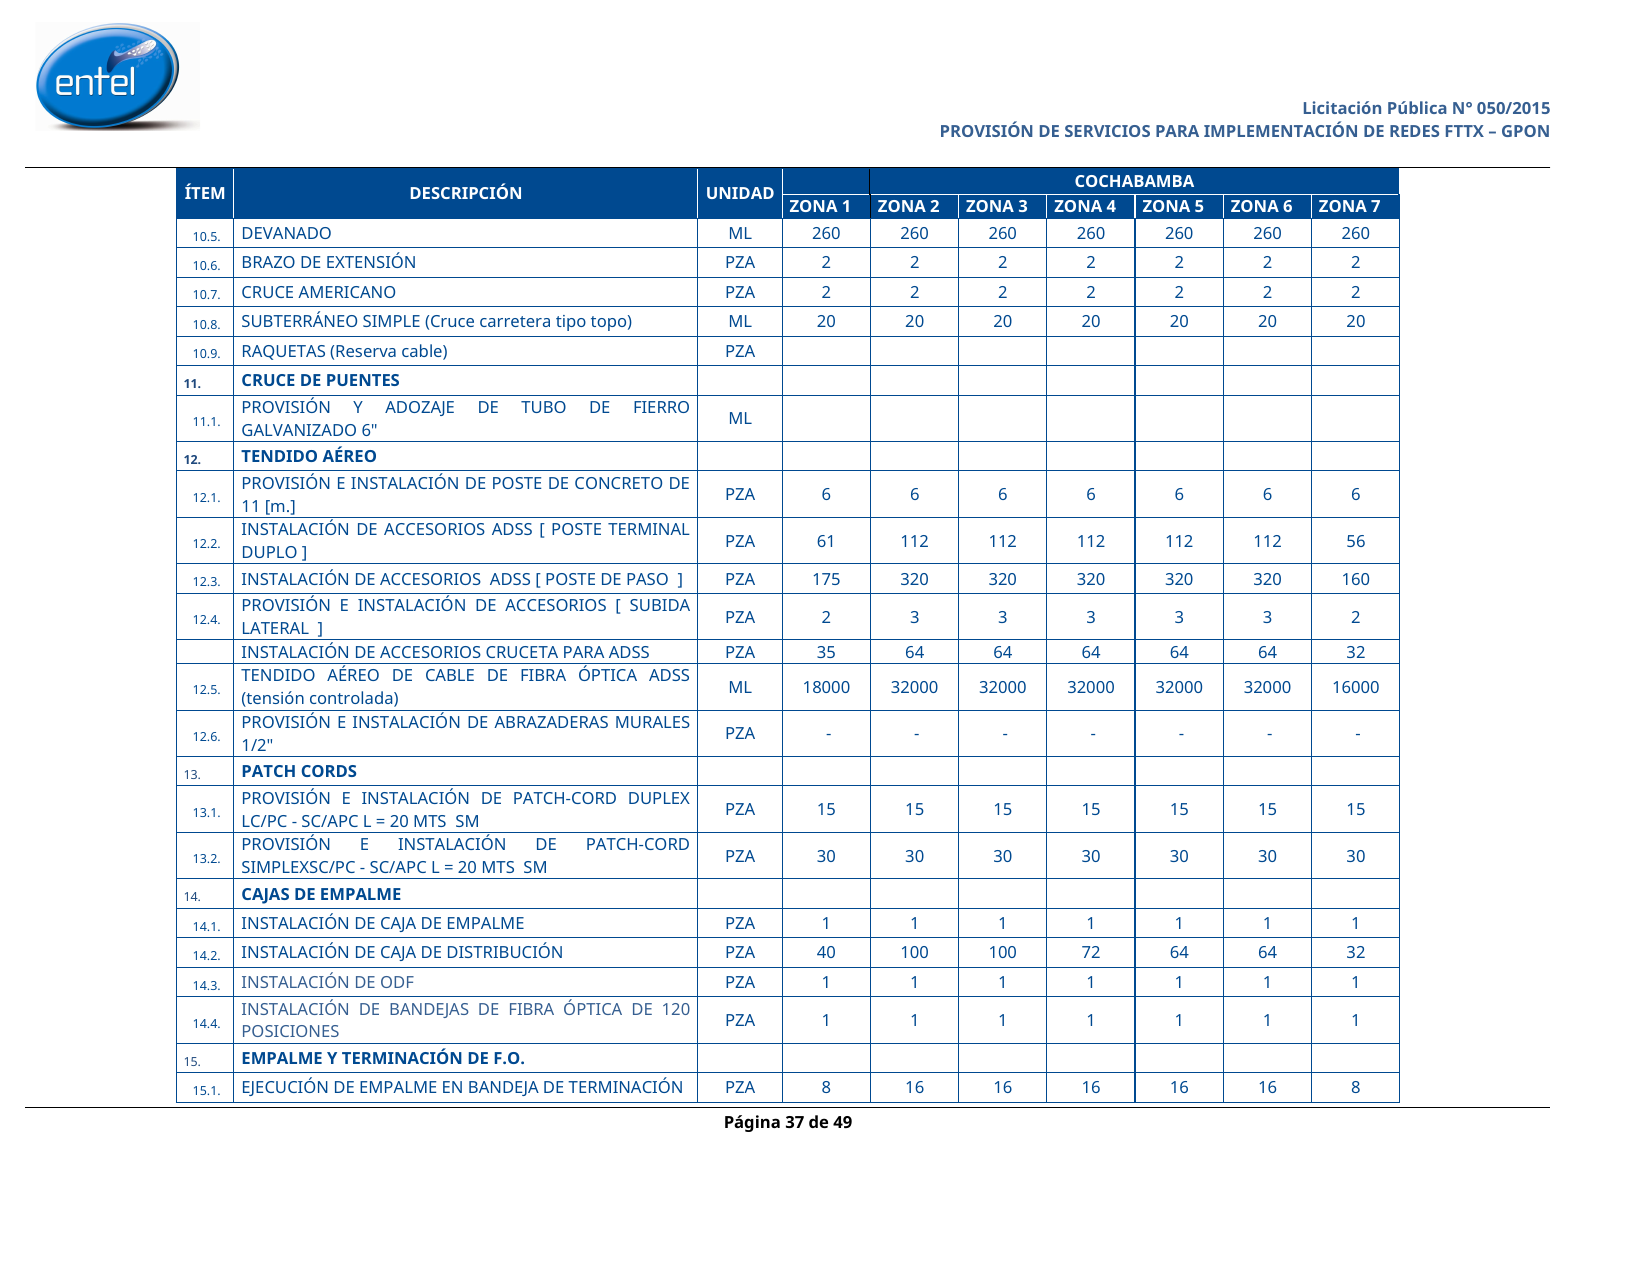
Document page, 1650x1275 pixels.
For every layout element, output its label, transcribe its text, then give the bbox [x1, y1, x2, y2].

table_cell [177, 786, 233, 832]
table_cell 20 [1136, 307, 1223, 336]
table_header DESCRIPCIÓN [234, 169, 697, 218]
table_cell [177, 518, 233, 563]
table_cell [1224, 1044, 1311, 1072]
table_cell [1312, 396, 1399, 441]
table_cell 64 [959, 640, 1046, 663]
table_cell PROVISIÓN Y ADOZAJE DE TUBO DE FIERRO GALVANIZADO 6" [234, 396, 697, 441]
table_cell 260 [783, 219, 870, 247]
table_cell [871, 879, 958, 908]
table_cell [1224, 396, 1311, 441]
table_cell [698, 1044, 782, 1072]
table_cell 15 [1312, 786, 1399, 832]
table_cell [959, 337, 1046, 365]
table_cell [871, 442, 958, 470]
table_cell 2 [959, 248, 1046, 277]
table_cell [177, 968, 233, 996]
table_cell PATCH CORDS [234, 757, 697, 785]
table_cell [177, 307, 233, 336]
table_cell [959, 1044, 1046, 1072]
table_cell [1312, 757, 1399, 785]
table_cell PROVISIÓN E INSTALACIÓN DE PATCH-CORD SIMPLEXSC/PC - SC/APC L = 20 MTS SM [234, 833, 697, 878]
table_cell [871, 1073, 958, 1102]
table_cell 1 [1312, 909, 1399, 937]
table_cell 72 [1047, 938, 1134, 967]
table_cell 112 [1047, 518, 1134, 563]
table_cell 2 [871, 278, 958, 306]
table_cell [783, 366, 870, 394]
table_cell 32000 [1136, 664, 1223, 709]
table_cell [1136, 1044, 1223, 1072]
table_cell 2 [1047, 248, 1134, 277]
table_cell 260 [959, 219, 1046, 247]
table_cell PZA [698, 471, 782, 517]
table_cell 320 [959, 564, 1046, 593]
table_cell 15 [959, 786, 1046, 832]
table_cell PZA [698, 968, 782, 996]
table_cell EMPALME Y TERMINACIÓN DE F.O. [234, 1044, 697, 1072]
table_cell 20 [959, 307, 1046, 336]
table_cell 1 [1136, 909, 1223, 937]
table_cell CRUCE DE PUENTES [234, 366, 697, 394]
table_cell PZA [698, 997, 782, 1043]
table_cell [177, 278, 233, 306]
table_cell 1 [1047, 909, 1134, 937]
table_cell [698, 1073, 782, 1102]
table_cell PROVISIÓN E INSTALACIÓN DE ABRAZADERAS MURALES 1/2" [234, 711, 697, 756]
table_cell [783, 757, 870, 785]
table_cell 1 [1047, 968, 1134, 996]
table_cell [959, 396, 1046, 441]
table_cell SUBTERRÁNEO SIMPLE (Cruce carretera tipo topo) [234, 307, 697, 336]
table_cell - [959, 711, 1046, 756]
table_cell [1136, 396, 1223, 441]
table_cell 260 [1136, 219, 1223, 247]
table_cell [177, 594, 233, 639]
table_cell ZONA 4 [1047, 195, 1134, 218]
table_cell PZA [698, 594, 782, 639]
table_cell [871, 757, 958, 785]
table_cell 30 [1312, 833, 1399, 878]
table_cell 32000 [871, 664, 958, 709]
table_cell - [1047, 711, 1134, 756]
table_cell [1136, 337, 1223, 365]
table_cell 64 [1224, 640, 1311, 663]
table_cell CRUCE AMERICANO [234, 278, 697, 306]
table_cell [959, 366, 1046, 394]
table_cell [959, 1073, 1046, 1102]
table_cell 3 [959, 594, 1046, 639]
table_cell 2 [783, 278, 870, 306]
table_cell [1047, 337, 1134, 365]
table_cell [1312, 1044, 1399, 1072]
table_cell [177, 219, 233, 247]
table_cell ZONA 1 [783, 195, 870, 218]
table_cell [1047, 757, 1134, 785]
table_cell 6 [871, 471, 958, 517]
table_cell DEVANADO [234, 219, 697, 247]
table_cell 260 [1224, 219, 1311, 247]
table_cell 18000 [783, 664, 870, 709]
table_cell 112 [1224, 518, 1311, 563]
table_cell 3 [871, 594, 958, 639]
table_cell [177, 640, 233, 663]
table_cell [1224, 337, 1311, 365]
table_cell 2 [783, 594, 870, 639]
table_cell [1312, 337, 1399, 365]
table_header [783, 169, 869, 194]
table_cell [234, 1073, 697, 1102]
table_cell [1047, 879, 1134, 908]
table_cell INSTALACIÓN DE BANDEJAS DE FIBRA ÓPTICA DE 120 POSICIONES [234, 997, 697, 1043]
table_cell 40 [783, 938, 870, 967]
table_cell 2 [1224, 278, 1311, 306]
table_cell 32 [1312, 640, 1399, 663]
table_cell 15 [1224, 786, 1311, 832]
table_cell [177, 711, 233, 756]
table_cell 32000 [1224, 664, 1311, 709]
table_cell [698, 366, 782, 394]
table_cell 100 [871, 938, 958, 967]
table_cell [783, 879, 870, 908]
table_cell 3 [1047, 594, 1134, 639]
table_cell [177, 471, 233, 517]
table_cell - [1312, 711, 1399, 756]
table_cell ZONA 2 [871, 195, 958, 218]
table_cell PZA [698, 248, 782, 277]
table_cell 260 [1047, 219, 1134, 247]
table_cell - [1224, 711, 1311, 756]
table_cell [177, 938, 233, 967]
table_cell [177, 366, 233, 394]
table_cell PZA [698, 278, 782, 306]
table_cell [698, 757, 782, 785]
table_cell [1047, 442, 1134, 470]
table_cell INSTALACIÓN DE ACCESORIOS ADSS [ POSTE TERMINAL DUPLO ] [234, 518, 697, 563]
table_cell [1047, 396, 1134, 441]
table_cell [177, 564, 233, 593]
table_cell [177, 442, 233, 470]
table_cell 2 [1136, 248, 1223, 277]
table_cell PZA [698, 833, 782, 878]
table_cell 15 [783, 786, 870, 832]
table_cell [1136, 879, 1223, 908]
table_cell PZA [698, 909, 782, 937]
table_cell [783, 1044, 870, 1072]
table_cell 30 [1224, 833, 1311, 878]
table_cell 64 [1224, 938, 1311, 967]
table_cell 112 [959, 518, 1046, 563]
table_cell 3 [1224, 594, 1311, 639]
table_cell [177, 833, 233, 878]
table_cell 15 [1136, 786, 1223, 832]
table_cell [1312, 879, 1399, 908]
table_cell 35 [783, 640, 870, 663]
table_cell 6 [1312, 471, 1399, 517]
table_cell 15 [871, 786, 958, 832]
table_cell PROVISIÓN E INSTALACIÓN DE PATCH-CORD DUPLEX LC/PC - SC/APC L = 20 MTS SM [234, 786, 697, 832]
table_cell PROVISIÓN E INSTALACIÓN DE ACCESORIOS [ SUBIDA LATERAL ] [234, 594, 697, 639]
table_cell [1224, 366, 1311, 394]
table_cell 320 [1047, 564, 1134, 593]
table_cell 2 [959, 278, 1046, 306]
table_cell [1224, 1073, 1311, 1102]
table_cell [783, 442, 870, 470]
table_cell [177, 1044, 233, 1072]
table_cell 1 [1224, 909, 1311, 937]
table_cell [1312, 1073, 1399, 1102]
table_cell [177, 248, 233, 277]
table_cell PZA [698, 337, 782, 365]
table_cell ML [698, 307, 782, 336]
table_cell RAQUETAS (Reserva cable) [234, 337, 697, 365]
table_cell [1136, 442, 1223, 470]
table_cell 20 [1312, 307, 1399, 336]
table_cell INSTALACIÓN DE CAJA DE EMPALME [234, 909, 697, 937]
table_cell 64 [1136, 938, 1223, 967]
table_cell 2 [1224, 248, 1311, 277]
table_cell 30 [783, 833, 870, 878]
table_cell [871, 396, 958, 441]
table_cell 6 [1224, 471, 1311, 517]
table_cell 32000 [959, 664, 1046, 709]
table_cell 2 [1312, 278, 1399, 306]
table_cell 32000 [1047, 664, 1134, 709]
table_cell 6 [1047, 471, 1134, 517]
table_cell PROVISIÓN E INSTALACIÓN DE POSTE DE CONCRETO DE 11 [m.] [234, 471, 697, 517]
table_cell ZONA 7 [1312, 195, 1399, 218]
table_cell [871, 366, 958, 394]
table_cell 6 [1136, 471, 1223, 517]
table_cell 160 [1312, 564, 1399, 593]
table_cell 61 [783, 518, 870, 563]
table_cell 30 [1047, 833, 1134, 878]
table_cell CAJAS DE EMPALME [234, 879, 697, 908]
table_cell [1224, 879, 1311, 908]
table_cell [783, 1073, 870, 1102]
table_cell [871, 337, 958, 365]
table_cell 2 [783, 248, 870, 277]
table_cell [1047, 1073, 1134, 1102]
table_cell [1224, 757, 1311, 785]
table_cell 20 [871, 307, 958, 336]
table_cell 320 [871, 564, 958, 593]
table_cell 1 [959, 909, 1046, 937]
table_cell 1 [1312, 968, 1399, 996]
table_cell [1312, 442, 1399, 470]
table_cell 15 [1047, 786, 1134, 832]
table_cell 320 [1224, 564, 1311, 593]
table_cell 20 [1047, 307, 1134, 336]
table_cell ML [698, 664, 782, 709]
table_cell - [871, 711, 958, 756]
table_cell INSTALACIÓN DE ACCESORIOS ADSS [ POSTE DE PASO ] [234, 564, 697, 593]
table_cell 1 [959, 997, 1046, 1043]
table_cell 2 [871, 248, 958, 277]
picture [35, 22, 201, 131]
table_cell [783, 396, 870, 441]
table_cell 1 [1047, 997, 1134, 1043]
table_cell ZONA 3 [959, 195, 1046, 218]
table_cell 1 [1136, 997, 1223, 1043]
table_cell [177, 997, 233, 1043]
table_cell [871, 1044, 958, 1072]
table_cell 30 [959, 833, 1046, 878]
table_cell 16000 [1312, 664, 1399, 709]
table_cell PZA [698, 938, 782, 967]
table_cell 260 [1312, 219, 1399, 247]
table_cell [177, 909, 233, 937]
table_cell [959, 442, 1046, 470]
table_cell INSTALACIÓN DE ODF [234, 968, 697, 996]
table_cell 1 [959, 968, 1046, 996]
table_cell 64 [1136, 640, 1223, 663]
table_cell [1224, 442, 1311, 470]
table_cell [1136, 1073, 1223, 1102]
table_cell 1 [1224, 968, 1311, 996]
table_cell 2 [1136, 278, 1223, 306]
table_cell 260 [871, 219, 958, 247]
table_cell [1136, 366, 1223, 394]
table_cell ZONA 6 [1224, 195, 1311, 218]
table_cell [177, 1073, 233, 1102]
table_cell 1 [1136, 968, 1223, 996]
table_cell [177, 879, 233, 908]
table_header COCHABAMBA [870, 169, 1398, 194]
table_cell 56 [1312, 518, 1399, 563]
table_cell 1 [871, 968, 958, 996]
table_cell 175 [783, 564, 870, 593]
table_cell PZA [698, 518, 782, 563]
table_cell 1 [1224, 997, 1311, 1043]
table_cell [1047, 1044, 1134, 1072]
table_cell 2 [1047, 278, 1134, 306]
table_cell 112 [1136, 518, 1223, 563]
table_cell [783, 337, 870, 365]
table_cell INSTALACIÓN DE CAJA DE DISTRIBUCIÓN [234, 938, 697, 967]
table_cell 20 [1224, 307, 1311, 336]
table_cell 1 [783, 909, 870, 937]
table_cell 1 [1312, 997, 1399, 1043]
table_cell [959, 757, 1046, 785]
table_cell PZA [698, 711, 782, 756]
table_cell PZA [698, 564, 782, 593]
table_cell [698, 442, 782, 470]
table_cell 1 [871, 997, 958, 1043]
table_cell 1 [783, 968, 870, 996]
table_cell [177, 664, 233, 709]
table_cell ML [698, 219, 782, 247]
table_cell 320 [1136, 564, 1223, 593]
table_cell [698, 879, 782, 908]
table_cell [1136, 757, 1223, 785]
table_cell 6 [783, 471, 870, 517]
table_cell 64 [1047, 640, 1134, 663]
table_cell [959, 879, 1046, 908]
table_cell [1312, 366, 1399, 394]
table_cell 2 [1312, 248, 1399, 277]
table_cell 3 [1136, 594, 1223, 639]
table_cell 6 [959, 471, 1046, 517]
table_cell TENDIDO AÉREO DE CABLE DE FIBRA ÓPTICA ADSS (tensión controlada) [234, 664, 697, 709]
table_cell 30 [1136, 833, 1223, 878]
table_cell - [783, 711, 870, 756]
table_cell [177, 337, 233, 365]
table_cell 64 [871, 640, 958, 663]
table_cell 112 [871, 518, 958, 563]
table_cell 100 [959, 938, 1046, 967]
table_cell ML [698, 396, 782, 441]
table_cell - [1136, 711, 1223, 756]
table_cell 1 [783, 997, 870, 1043]
table_cell 32 [1312, 938, 1399, 967]
table_cell ZONA 5 [1136, 195, 1223, 218]
table_header ÍTEM [177, 169, 233, 218]
table_cell PZA [698, 786, 782, 832]
table_cell [177, 757, 233, 785]
table_cell 1 [871, 909, 958, 937]
table_cell 20 [783, 307, 870, 336]
table_cell 30 [871, 833, 958, 878]
table_cell TENDIDO AÉREO [234, 442, 697, 470]
table_cell [1047, 366, 1134, 394]
table_header UNIDAD [698, 169, 782, 218]
table_cell 2 [1312, 594, 1399, 639]
table_cell PZA [698, 640, 782, 663]
table_cell BRAZO DE EXTENSIÓN [234, 248, 697, 277]
table_cell INSTALACIÓN DE ACCESORIOS CRUCETA PARA ADSS [234, 640, 697, 663]
table_cell [177, 396, 233, 441]
